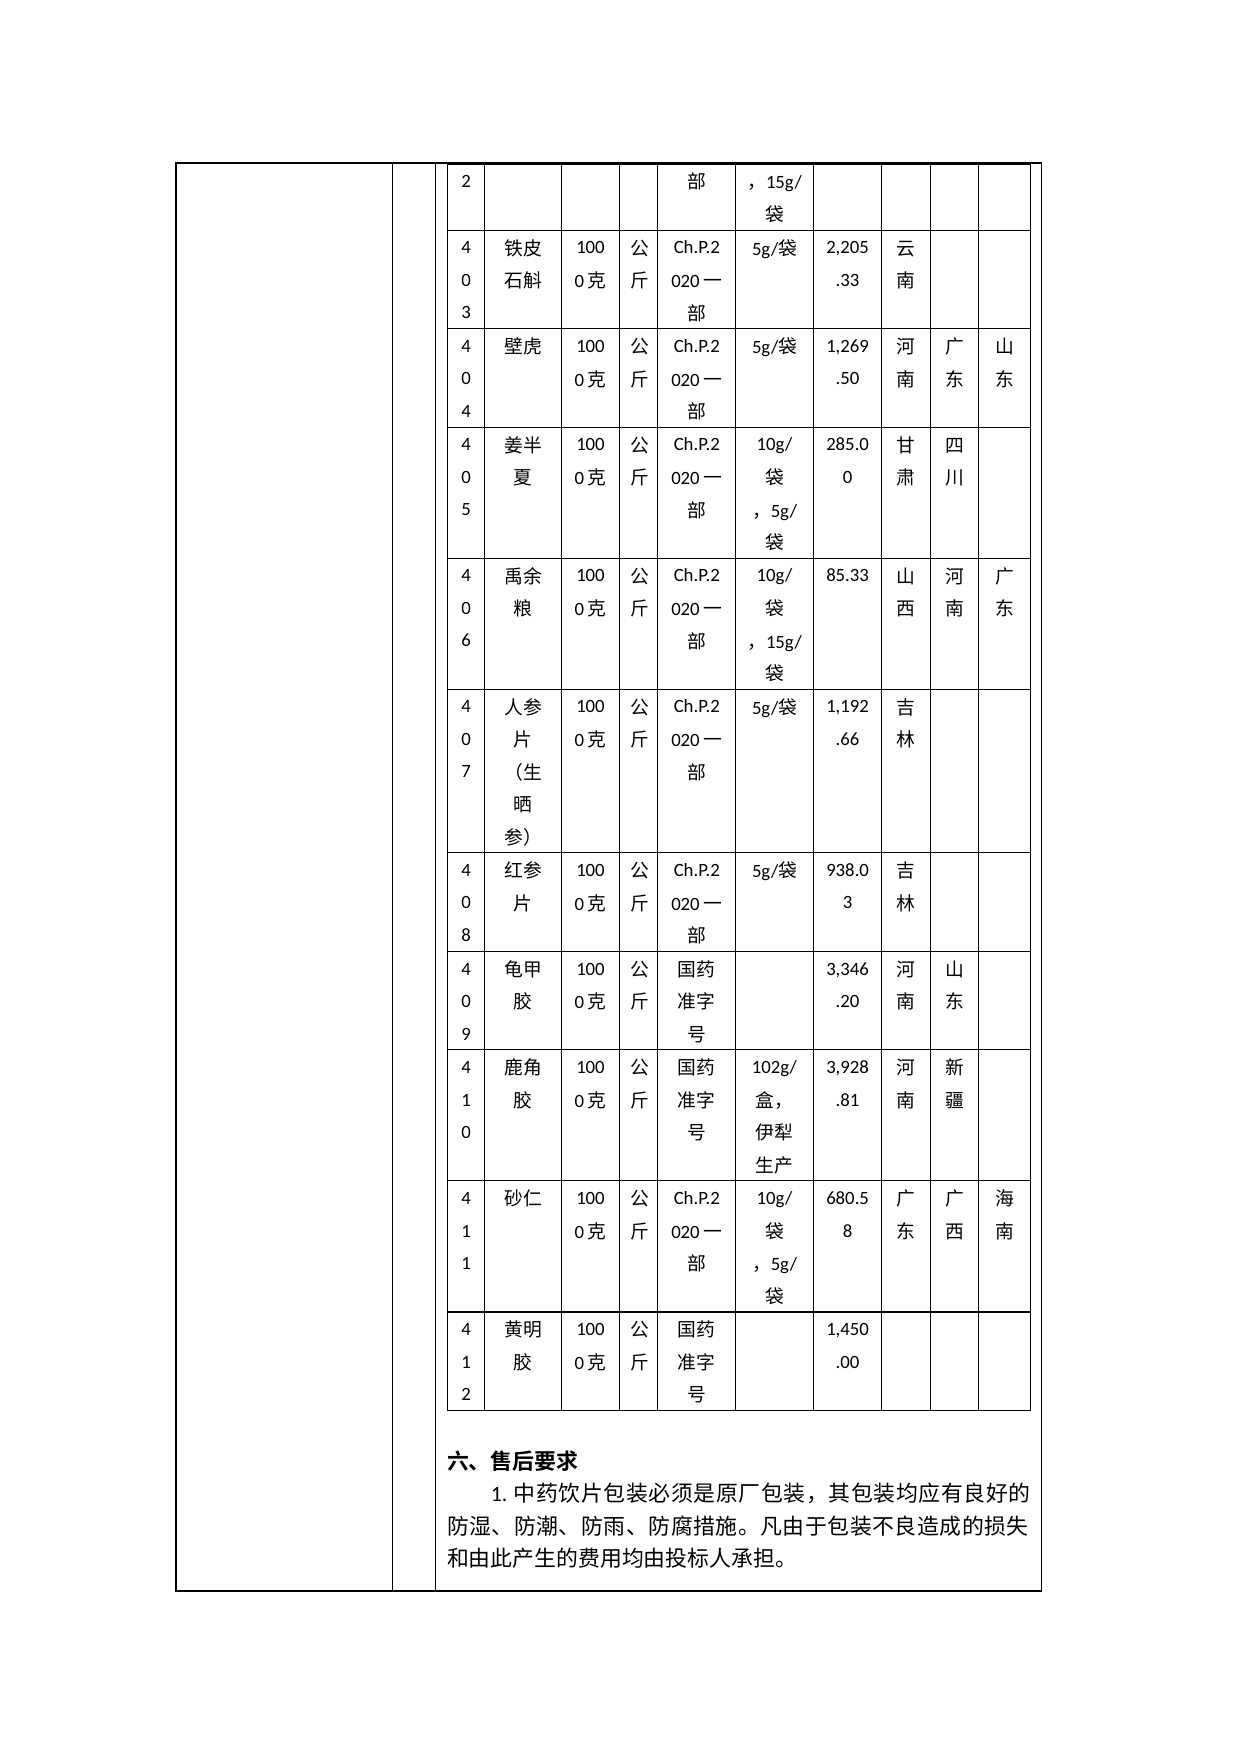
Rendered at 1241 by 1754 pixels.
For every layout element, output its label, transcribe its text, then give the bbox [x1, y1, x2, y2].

table_cell 1 [393, 164, 435, 1590]
table_cell [177, 164, 392, 1590]
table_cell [436, 164, 1041, 1590]
